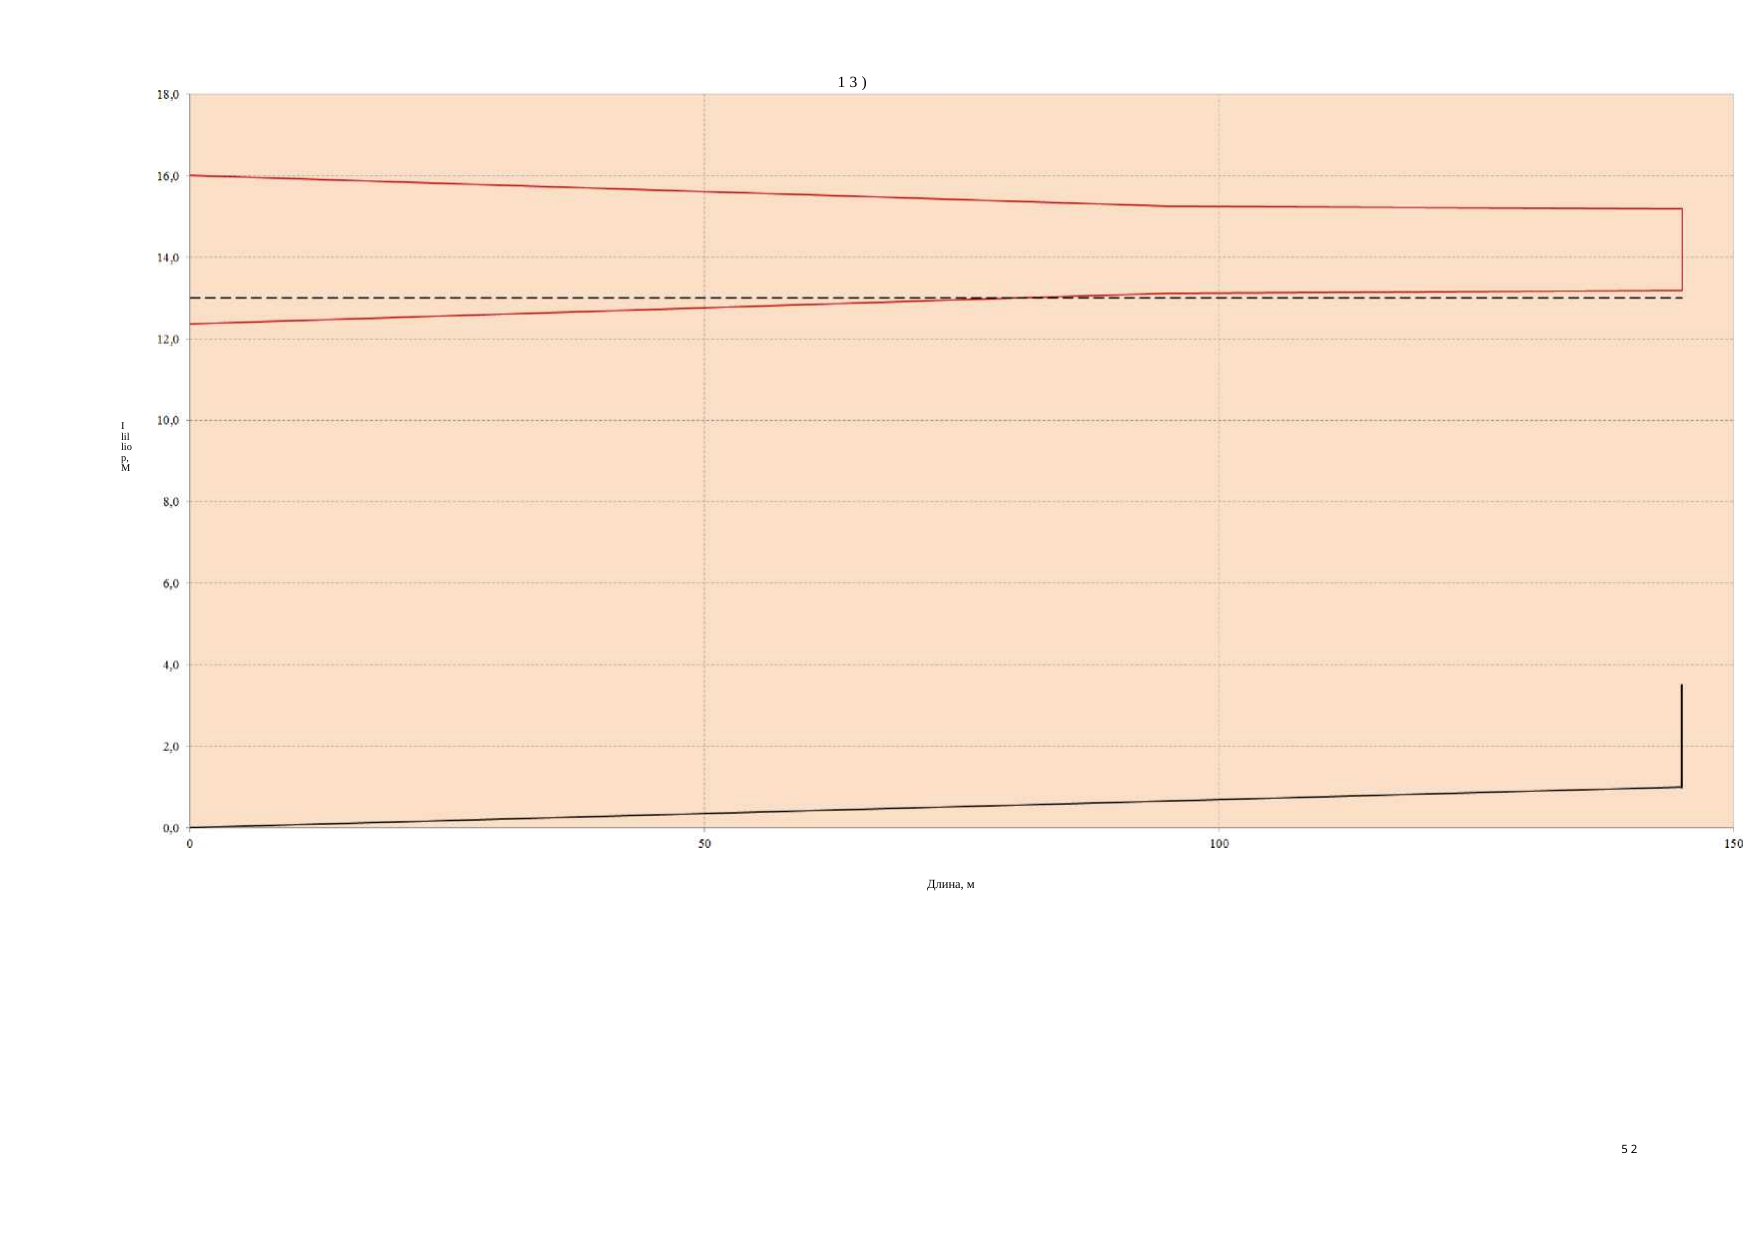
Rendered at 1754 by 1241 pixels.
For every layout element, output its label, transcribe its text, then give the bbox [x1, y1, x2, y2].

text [124, 75, 1579, 91]
picture [158, 90, 1743, 848]
text Длина, м [927, 878, 980, 891]
